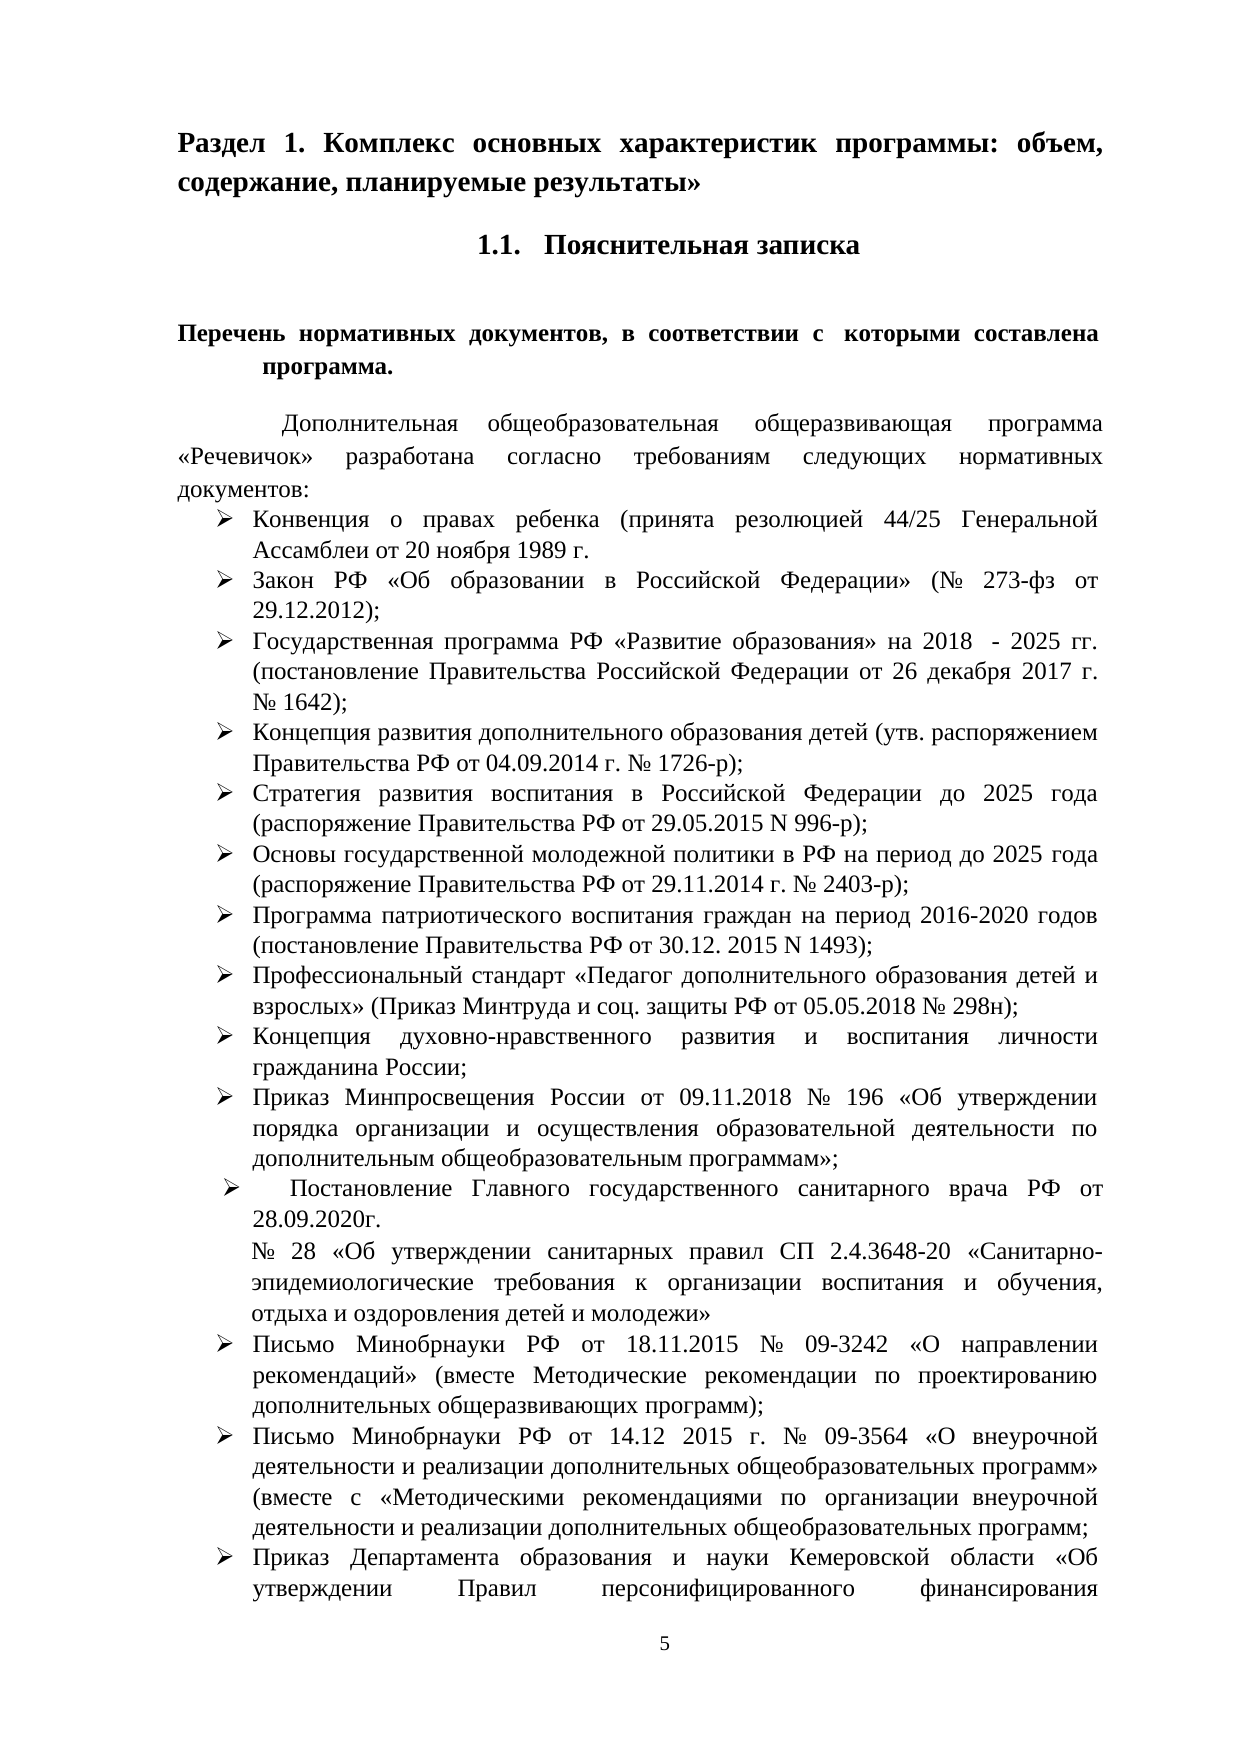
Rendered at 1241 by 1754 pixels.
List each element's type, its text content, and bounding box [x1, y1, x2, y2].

text Дополнительная общеобразовательная общеразвивающая программа «Речевичок» разработана согласно требованиям следующих нормативных документов: [139, 405, 1103, 504]
text Перечень нормативных документов, в соответствии с которыми составлена программа. [177, 318, 1099, 380]
list Стратегия развития воспитания в Российской Федерации до 2025 года (распоряжение Правительства РФ от 29.05.2015 N 996-р); [215, 778, 1098, 837]
list Концепция духовно-нравственного развития и воспитания личности гражданина России; [215, 1021, 1098, 1081]
list Постановление Главного государственного санитарного врача РФ от 28.09.2020г. [222, 1173, 1103, 1233]
list Основы государственной молодежной политики в РФ на период до 2025 года (распоряжение Правительства РФ от 29.11.2014 г. № 2403-р); [215, 839, 1098, 898]
list Концепция развития дополнительного образования детей (утв. распоряжением Правительства РФ от 04.09.2014 г. № 1726-р); [215, 717, 1098, 776]
subtitle Пояснительная записка [185, 227, 1152, 261]
text Раздел 1. Комплекс основных характеристик программы: объем, содержание, планируемые результаты» [177, 125, 1103, 197]
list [215, 1542, 1098, 1602]
list Закон РФ «Об образовании в Российской Федерации» (№ 273-фз от 29.12.2012); [215, 565, 1098, 624]
list Государственная программа РФ «Развитие образования» на 2018 - 2025 гг. (постановление Правительства Российской Федерации от 26 декабря 2017 г. № 1642); [215, 626, 1098, 716]
list Профессиональный стандарт «Педагог дополнительного образования детей и взрослых» (Приказ Минтруда и соц. защиты РФ от 05.05.2018 № 298н); [215, 961, 1098, 1020]
list Письмо Минобрнауки РФ от 14.12 2015 г. № 09-3564 «О внеурочной деятельности и реализации дополнительных общеобразовательных программ» (вместе с «Методическими рекомендациями по организации внеурочной деятельности и реализации дополнительных общеобразовательных программ; [215, 1421, 1098, 1541]
list Конвенция о правах ребенка (принята резолюцией 44/25 Генеральной Ассамблеи от 20 ноября 1989 г. [215, 504, 1098, 563]
list Программа патриотического воспитания граждан на период 2016-2020 годов (постановление Правительства РФ от 30.12. 2015 N 1493); [215, 900, 1098, 959]
text № 28 «Об утверждении санитарных правил СП 2.4.3648-20 «Санитарно-эпидемиологические требования к организации воспитания и обучения, отдыха и оздоровления детей и молодежи» [251, 1236, 1103, 1327]
list Приказ Минпросвещения России от 09.11.2018 № 196 «Об утверждении порядка организации и осуществления образовательной деятельности по дополнительным общеобразовательным программам»; [215, 1082, 1098, 1172]
list Письмо Минобрнауки РФ от 18.11.2015 № 09-3242 «О направлении рекомендаций» (вместе Методические рекомендации по проектированию дополнительных общеразвивающих программ); [215, 1329, 1098, 1419]
